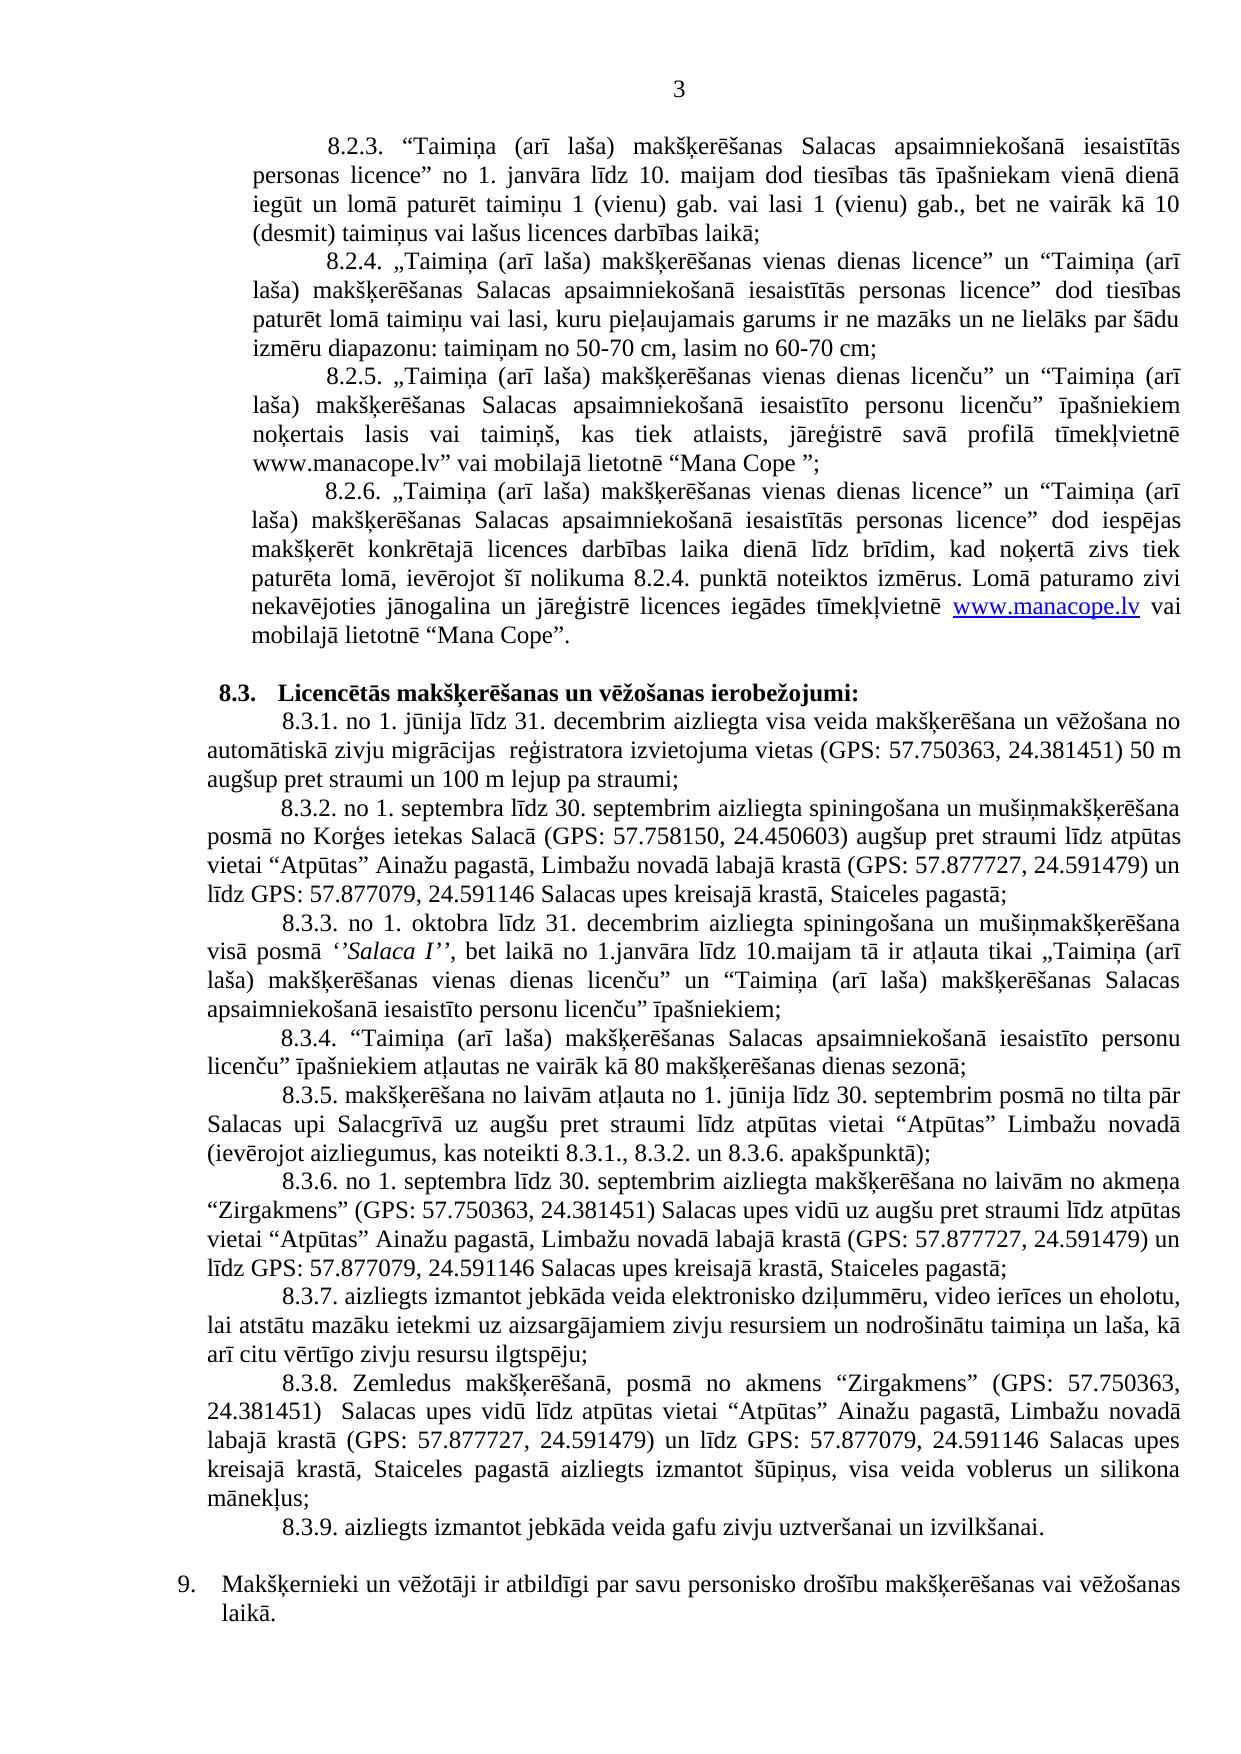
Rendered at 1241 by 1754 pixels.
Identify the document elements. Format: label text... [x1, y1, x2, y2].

text 8.3.4. “Taimiņa (arī laša) makšķerēšanas Salacas apsaimniekošanā iesaistīto personu licenču” īpašniekiem atļautas ne vairāk kā 80 makšķerēšanas dienas sezonā; [207, 1023, 1181, 1080]
text 8.3.7. aizliegts izmantot jebkāda veida elektronisko dziļummēru, video ierīces un eholotu, lai atstātu mazāku ietekmi uz aizsargājamiem zivju resursiem un nodrošinātu taimiņa un laša, kā arī citu vērtīgo zivju resursu ilgtspēju; [207, 1281, 1181, 1368]
text 8.3.8. Zemledus makšķerēšanā, posmā no akmens “Zirgakmens” (GPS: 57.750363, 24.381451) Salacas upes vidū līdz atpūtas vietai “Atpūtas” Ainažu pagastā, Limbažu novadā labajā krastā (GPS: 57.877727, 24.591479) un līdz GPS: 57.877079, 24.591146 Salacas upes kreisajā krastā, Staiceles pagastā aizliegts izmantot šūpiņus, visa veida voblerus un silikona mānekļus; [207, 1368, 1181, 1512]
text 8.3.9. aizliegts izmantot jebkāda veida gafu zivju uztveršanai un izvilkšanai. [207, 1512, 1181, 1540]
list Makšķernieki un vēžotāji ir atbildīgi par savu personisko drošību makšķerēšanas vai vēžošanas laikā. [177, 1569, 1181, 1627]
text 8.3.6. no 1. septembra līdz 30. septembrim aizliegta makšķerēšana no laivām no akmeņa “Zirgakmens” (GPS: 57.750363, 24.381451) Salacas upes vidū uz augšu pret straumi līdz atpūtas vietai “Atpūtas” Ainažu pagastā, Limbažu novadā labajā krastā (GPS: 57.877727, 24.591479) un līdz GPS: 57.877079, 24.591146 Salacas upes kreisajā krastā, Staiceles pagastā; [207, 1166, 1181, 1281]
text 8.3.2. no 1. septembra līdz 30. septembrim aizliegta spiningošana un mušiņmakšķerēšana posmā no Korģes ietekas Salacā (GPS: 57.758150, 24.450603) augšup pret straumi līdz atpūtas vietai “Atpūtas” Ainažu pagastā, Limbažu novadā labajā krastā (GPS: 57.877727, 24.591479) un līdz GPS: 57.877079, 24.591146 Salacas upes kreisajā krastā, Staiceles pagastā; [207, 793, 1181, 908]
list Licencētās makšķerēšanas un vēžošanas ierobežojumi: [218, 678, 1181, 706]
list 8.2.5. „Taimiņa (arī laša) makšķerēšanas vienas dienas licenču” un “Taimiņa (arī laša) makšķerēšanas Salacas apsaimniekošanā iesaistīto personu licenču” īpašniekiem noķertais lasis vai taimiņš, kas tiek atlaists, jāreģistrē savā profilā tīmekļvietnē www.manacope.lv” vai mobilajā lietotnē “Mana Cope ”; [252, 361, 1181, 476]
text 8.3.1. no 1. jūnija līdz 31. decembrim aizliegta visa veida makšķerēšana un vēžošana no automātiskā zivju migrācijas reģistratora izvietojuma vietas (GPS: 57.750363, 24.381451) 50 m augšup pret straumi un 100 m lejup pa straumi; [207, 706, 1181, 793]
list 8.2.3. “Taimiņa (arī laša) makšķerēšanas Salacas apsaimniekošanā iesaistītās personas licence” no 1. janvāra līdz 10. maijam dod tiesības tās īpašniekam vienā dienā iegūt un lomā paturēt taimiņu 1 (vienu) gab. vai lasi 1 (vienu) gab., bet ne vairāk kā 10 (desmit) taimiņus vai lašus licences darbības laikā; [252, 131, 1181, 246]
text 8.2.6. „Taimiņa (arī laša) makšķerēšanas vienas dienas licence” un “Taimiņa (arī laša) makšķerēšanas Salacas apsaimniekošanā iesaistītās personas licence” dod iespējas makšķerēt konkrētajā licences darbības laika dienā līdz brīdim, kad noķertā zivs tiek paturēta lomā, ievērojot šī nolikuma 8.2.4. punktā noteiktos izmērus. Lomā paturamo zivi nekavējoties jānogalina un jāreģistrē licences iegādes tīmekļvietnē www.manacope.lv vai mobilajā lietotnē “Mana Cope”. [251, 476, 1181, 649]
text 8.3.5. makšķerēšana no laivām atļauta no 1. jūnija līdz 30. septembrim posmā no tilta pār Salacas upi Salacgrīvā uz augšu pret straumi līdz atpūtas vietai “Atpūtas” Limbažu novadā (ievērojot aizliegumus, kas noteikti 8.3.1., 8.3.2. un 8.3.6. apakšpunktā); [207, 1080, 1181, 1166]
text 8.3.3. no 1. oktobra līdz 31. decembrim aizliegta spiningošana un mušiņmakšķerēšana visā posmā ‘’Salaca I’’, bet laikā no 1.janvāra līdz 10.maijam tā ir atļauta tikai „Taimiņa (arī laša) makšķerēšanas vienas dienas licenču” un “Taimiņa (arī laša) makšķerēšanas Salacas apsaimniekošanā iesaistīto personu licenču” īpašniekiem; [207, 908, 1181, 1023]
list 8.2.4. „Taimiņa (arī laša) makšķerēšanas vienas dienas licence” un “Taimiņa (arī laša) makšķerēšanas Salacas apsaimniekošanā iesaistītās personas licence” dod tiesības paturēt lomā taimiņu vai lasi, kuru pieļaujamais garums ir ne mazāks un ne lielāks par šādu izmēru diapazonu: taimiņam no 50-70 cm, lasim no 60-70 cm; [252, 246, 1181, 361]
